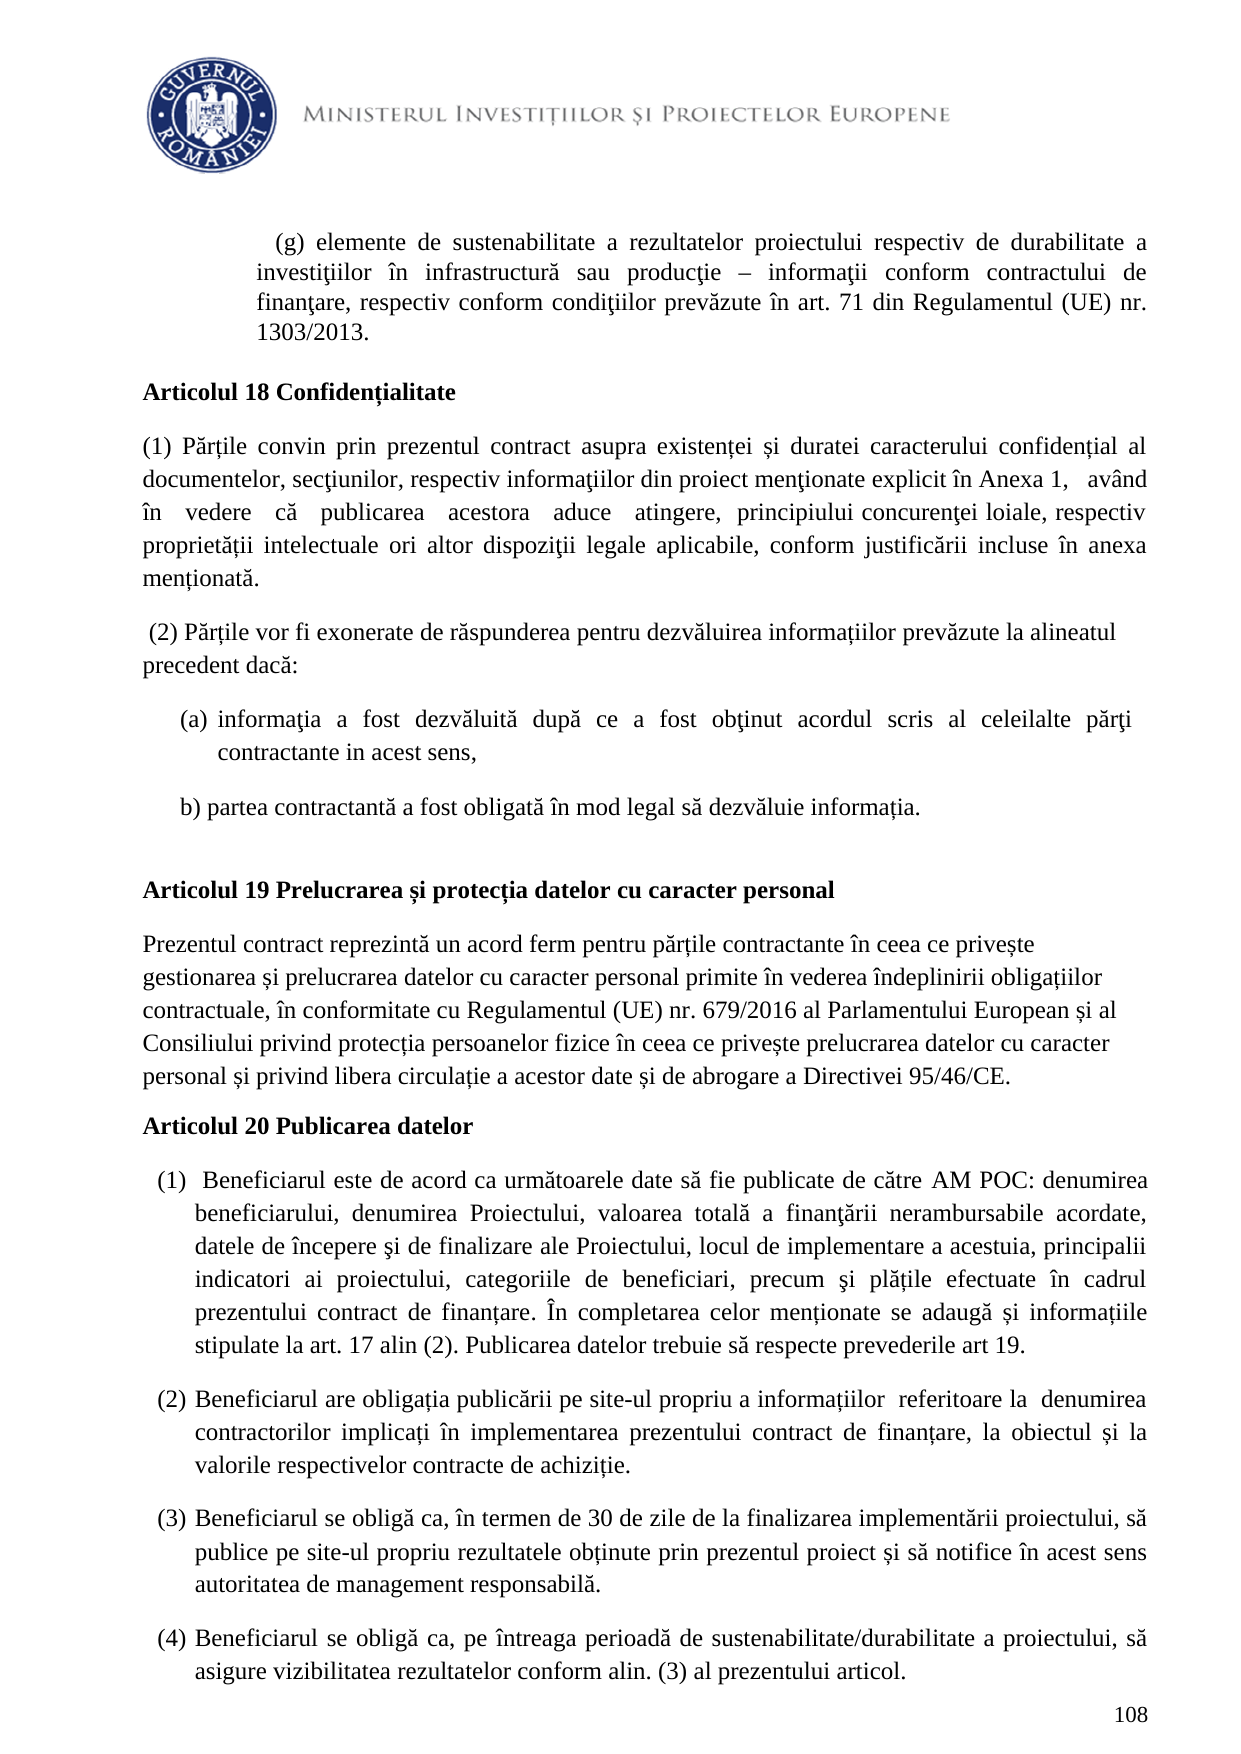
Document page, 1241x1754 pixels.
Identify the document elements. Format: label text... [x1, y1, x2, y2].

text Articolul 20 Publicarea datelor [142, 1115, 1148, 1140]
list Beneficiarul se obligă ca, în termen de 30 de zile de la finalizarea implementării proiectului, să publice pe site-ul propriu rezultatele obținute prin prezentul proiect și să notifice în acest sens autoritatea de management responsabilă. [157, 1503, 1148, 1598]
text Articolul 18 Confidențialitate [142, 377, 1148, 406]
picture [142, 52, 1088, 174]
text (g) elemente de sustenabilitate a rezultatelor proiectului respectiv de durabilitate a investiţiilor în infrastructură sau producţie – informaţii conform contractului de finanţare, respectiv conform condiţiilor prevăzute în art. 71 din Regulamentul (UE) nr. 1303/2013. [218, 227, 1148, 347]
text Prezentul contract reprezintă un acord ferm pentru părțile contractante în ceea ce privește gestionarea și prelucrarea datelor cu caracter personal primite în vederea îndeplinirii obligațiilor contractuale, în conformitate cu Regulamentul (UE) nr. 679/2016 al Parlamentului European și al Consiliului privind protecția persoanelor fizice în ceea ce privește prelucrarea datelor cu caracter personal și privind libera circulație a acestor date și de abrogare a Directivei 95/46/CE. [142, 929, 1148, 1089]
text (1) Părțile convin prin prezentul contract asupra existenței și duratei caracterului confidențial al documentelor, secţiunilor, respectiv informaţiilor din proiect menţionate explicit în Anexa 1, având în vedere că publicarea acestora aduce atingere, principiului concurenţei loiale, respectiv proprietății intelectuale ori altor dispoziţii legale aplicabile, conform justificării incluse în anexa menționată. [142, 431, 1148, 592]
list Beneficiarul are obligația publicării pe site-ul propriu a informațiilor referitoare la denumirea contractorilor implicați în implementarea prezentului contract de finanțare, la obiectul și la valorile respectivelor contracte de achiziție. [157, 1384, 1148, 1478]
text Articolul 19 Prelucrarea și protecția datelor cu caracter personal [142, 875, 1148, 904]
list Beneficiarul este de acord ca următoarele date să fie publicate de către AM POC: denumirea beneficiarului, denumirea Proiectului, valoarea totală a finanţării nerambursabile acordate, datele de începere şi de finalizare ale Proiectului, locul de implementare a acestuia, principalii indicatori ai proiectului, categoriile de beneficiari, precum şi plățile efectuate în cadrul prezentului contract de finanțare. În completarea celor menționate se adaugă și informațiile stipulate la art. 17 alin (2). Publicarea datelor trebuie să respecte prevederile art 19. [157, 1165, 1148, 1358]
text b) partea contractantă a fost obligată în mod legal să dezvăluie informația. [142, 791, 1148, 821]
list informaţia a fost dezvăluită după ce a fost obţinut acordul scris al celeilalte părţi contractante in acest sens, [180, 704, 1133, 766]
list Beneficiarul se obligă ca, pe întreaga perioadă de sustenabilitate/durabilitate a proiectului, să asigure vizibilitatea rezultatelor conform alin. (3) al prezentului articol. [157, 1623, 1148, 1685]
text (2) Părțile vor fi exonerate de răspunderea pentru dezvăluirea informațiilor prevăzute la alineatul precedent dacă: [142, 617, 1148, 679]
